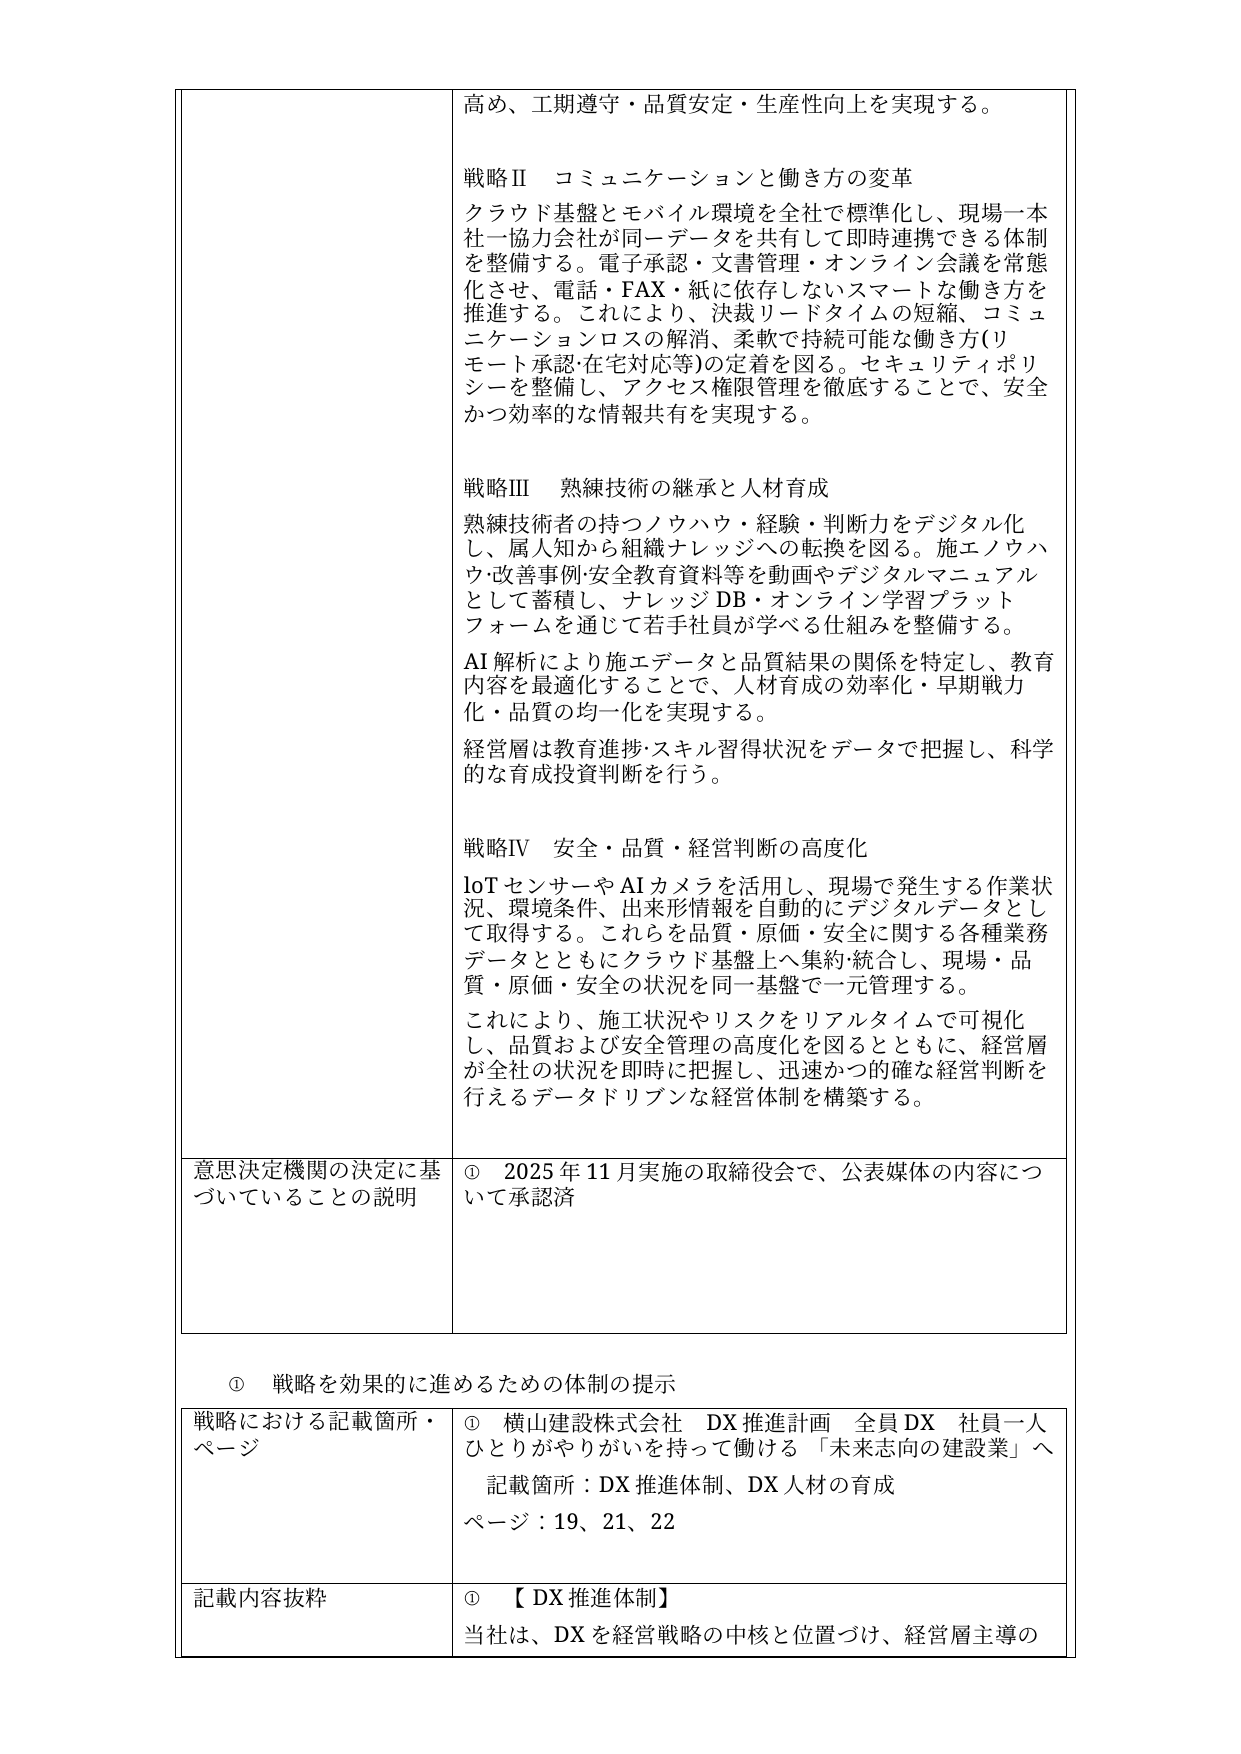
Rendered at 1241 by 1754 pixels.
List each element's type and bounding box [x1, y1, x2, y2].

table_cell [176, 90, 1075, 1657]
